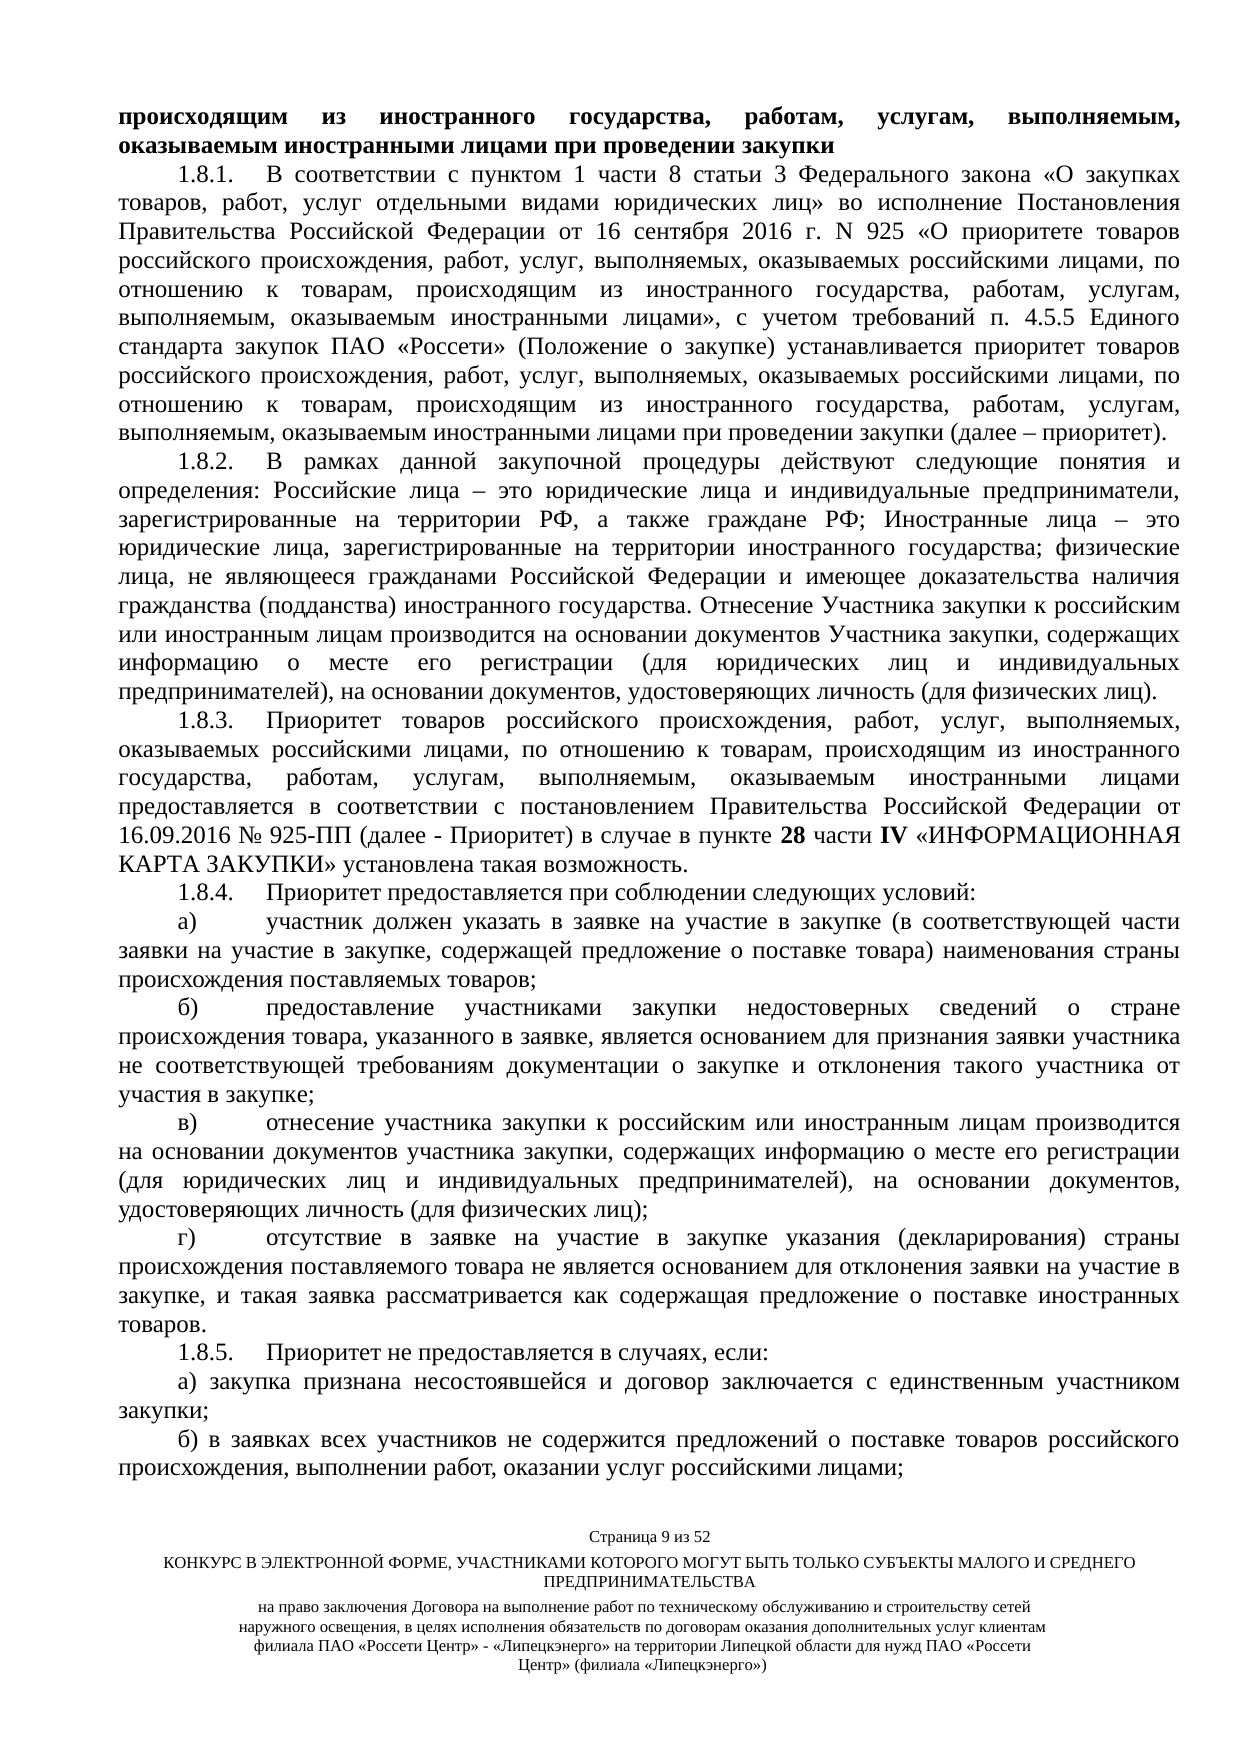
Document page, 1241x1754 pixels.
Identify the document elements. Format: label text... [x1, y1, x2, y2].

subtitle В соответствии с пунктом 1 части 8 статьи 3 Федерального закона «О закупках товаров, работ, услуг отдельными видами юридических лиц» во исполнение Постановления Правительства Российской Федерации от 16 сентября 2016 г. N 925 «О приоритете товаров российского происхождения, работ, услуг, выполняемых, оказываемых российскими лицами, по отношению к товарам, происходящим из иностранного государства, работам, услугам, выполняемым, оказываемым иностранными лицами», с учетом требований п. 4.5.5 Единого стандарта закупок ПАО «Россети» (Положение о закупке) устанавливается приоритет товаров российского происхождения, работ, услуг, выполняемых, оказываемых российскими лицами, по отношению к товарам, происходящим из иностранного государства, работам, услугам, выполняемым, оказываемым иностранными лицами при проведении закупки (далее – приоритет). [118, 159, 1181, 446]
subtitle Приоритет товаров российского происхождения, работ, услуг, выполняемых, оказываемых российскими лицами, по отношению к товарам, происходящим из иностранного государства, работам, услугам, выполняемым, оказываемым иностранными лицами предоставляется в соответствии с постановлением Правительства Российской Федерации от 16.09.2016 № 925-ПП (далее - Приоритет) в случае в пункте 28 части IV «ИНФОРМАЦИОННАЯ КАРТА ЗАКУПКИ» установлена такая возможность. [118, 705, 1181, 877]
subtitle Приоритет предоставляется при соблюдении следующих условий: [118, 877, 1181, 906]
list б) в заявках всех участников не содержится предложений о поставке товаров российского происхождения, выполнении работ, оказании услуг российскими лицами; [118, 1424, 1181, 1481]
list отнесение участника закупки к российским или иностранным лицам производится на основании документов участника закупки, содержащих информацию о месте его регистрации (для юридических лиц и индивидуальных предпринимателей), на основании документов, удостоверяющих личность (для физических лиц); [118, 1107, 1181, 1222]
list предоставление участниками закупки недостоверных сведений о стране происхождения товара, указанного в заявке, является основанием для признания заявки участника не соответствующей требованиям документации о закупке и отклонения такого участника от участия в закупке; [118, 992, 1181, 1107]
subtitle Приоритет не предоставляется в случаях, если: [118, 1337, 1181, 1366]
list участник должен указать в заявке на участие в закупке (в соответствующей части заявки на участие в закупке, содержащей предложение о поставке товара) наименования страны происхождения поставляемых товаров; [118, 906, 1181, 992]
list а) закупка признана несостоявшейся и договор заключается с единственным участником закупки; [118, 1366, 1181, 1424]
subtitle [118, 101, 1181, 159]
list отсутствие в заявке на участие в закупке указания (декларирования) страны происхождения поставляемого товара не является основанием для отклонения заявки на участие в закупке, и такая заявка рассматривается как содержащая предложение о поставке иностранных товаров. [118, 1222, 1181, 1337]
subtitle В рамках данной закупочной процедуры действуют следующие понятия и определения: Российские лица – это юридические лица и индивидуальные предприниматели, зарегистрированные на территории РФ, а также граждане РФ; Иностранные лица – это юридические лица, зарегистрированные на территории иностранного государства; физические лица, не являющееся гражданами Российской Федерации и имеющее доказательства наличия гражданства (подданства) иностранного государства. Отнесение Участника закупки к российским или иностранным лицам производится на основании документов Участника закупки, содержащих информацию о месте его регистрации (для юридических лиц и индивидуальных предпринимателей), на основании документов, удостоверяющих личность (для физических лиц). [118, 446, 1181, 705]
